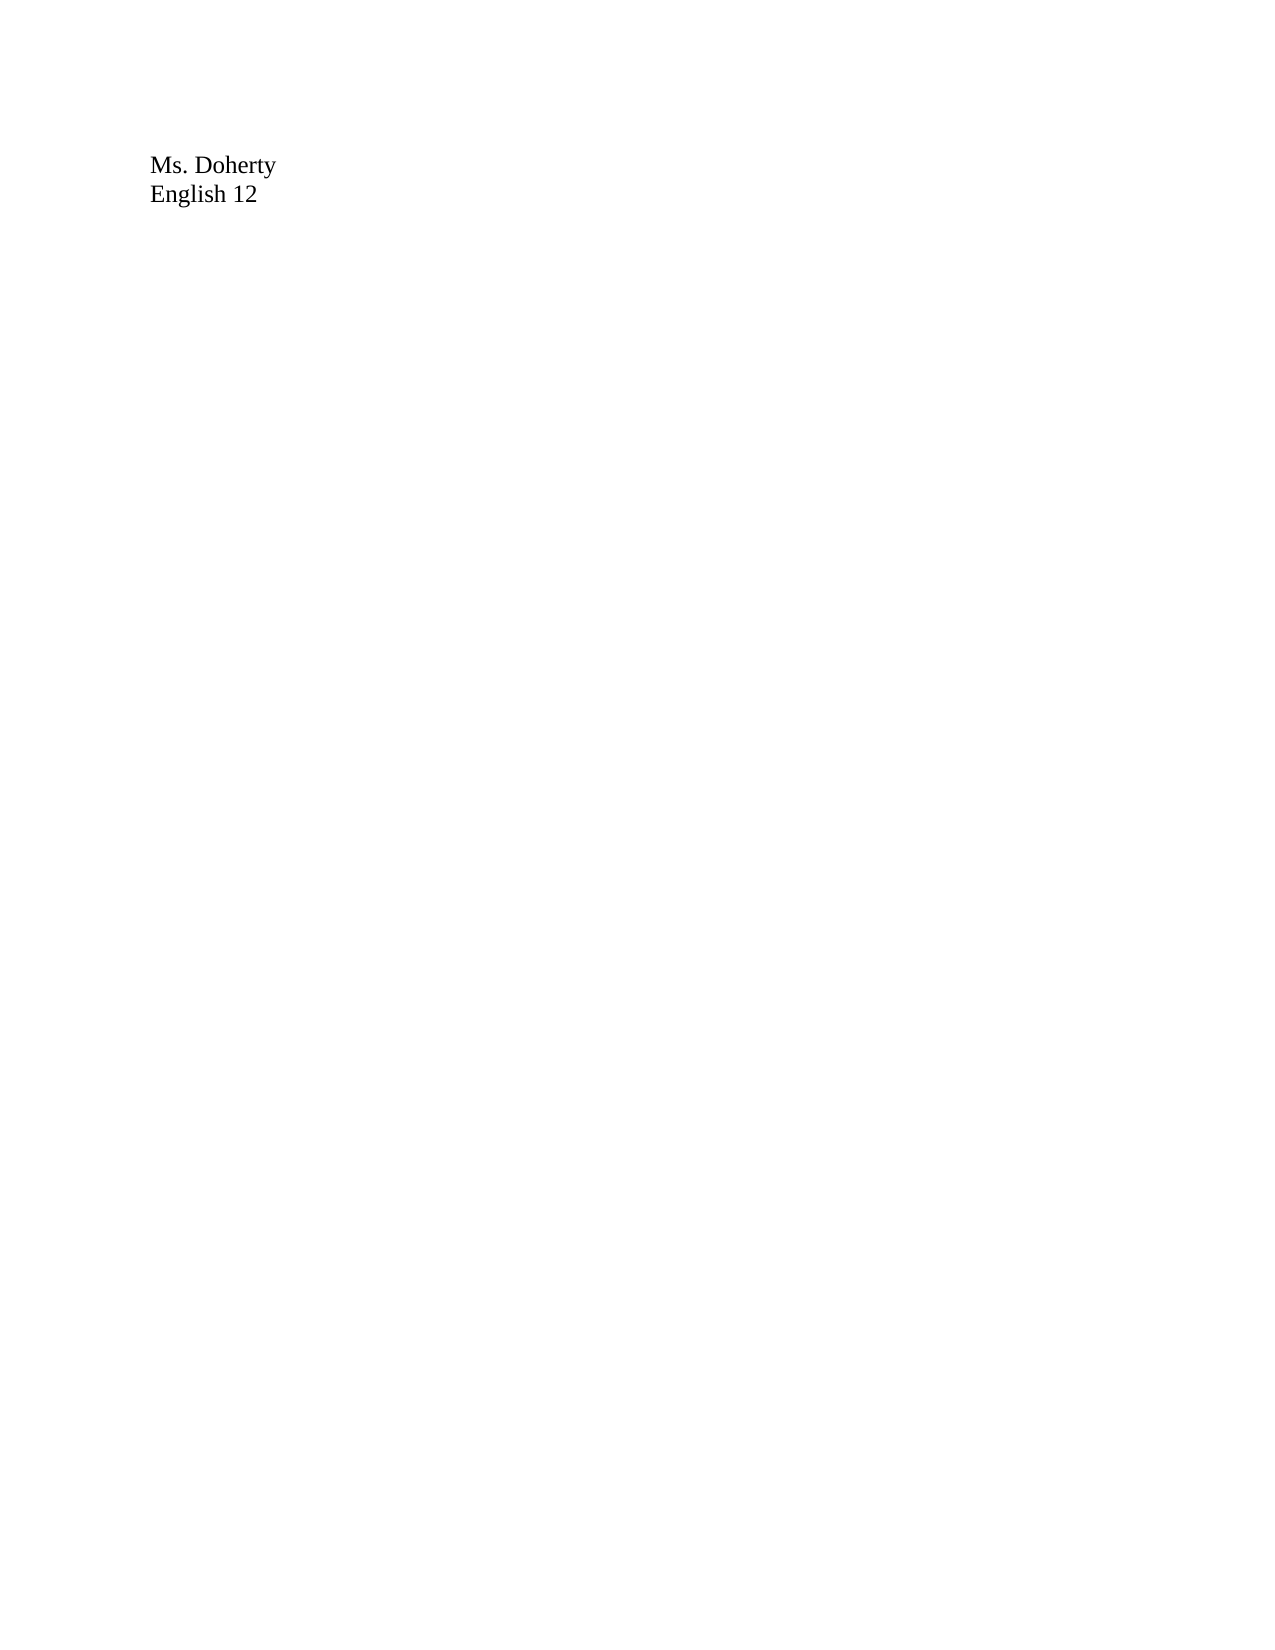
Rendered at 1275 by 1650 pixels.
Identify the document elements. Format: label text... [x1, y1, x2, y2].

text Ms. Doherty [150, 150, 1125, 179]
text English 12 [150, 179, 1125, 207]
